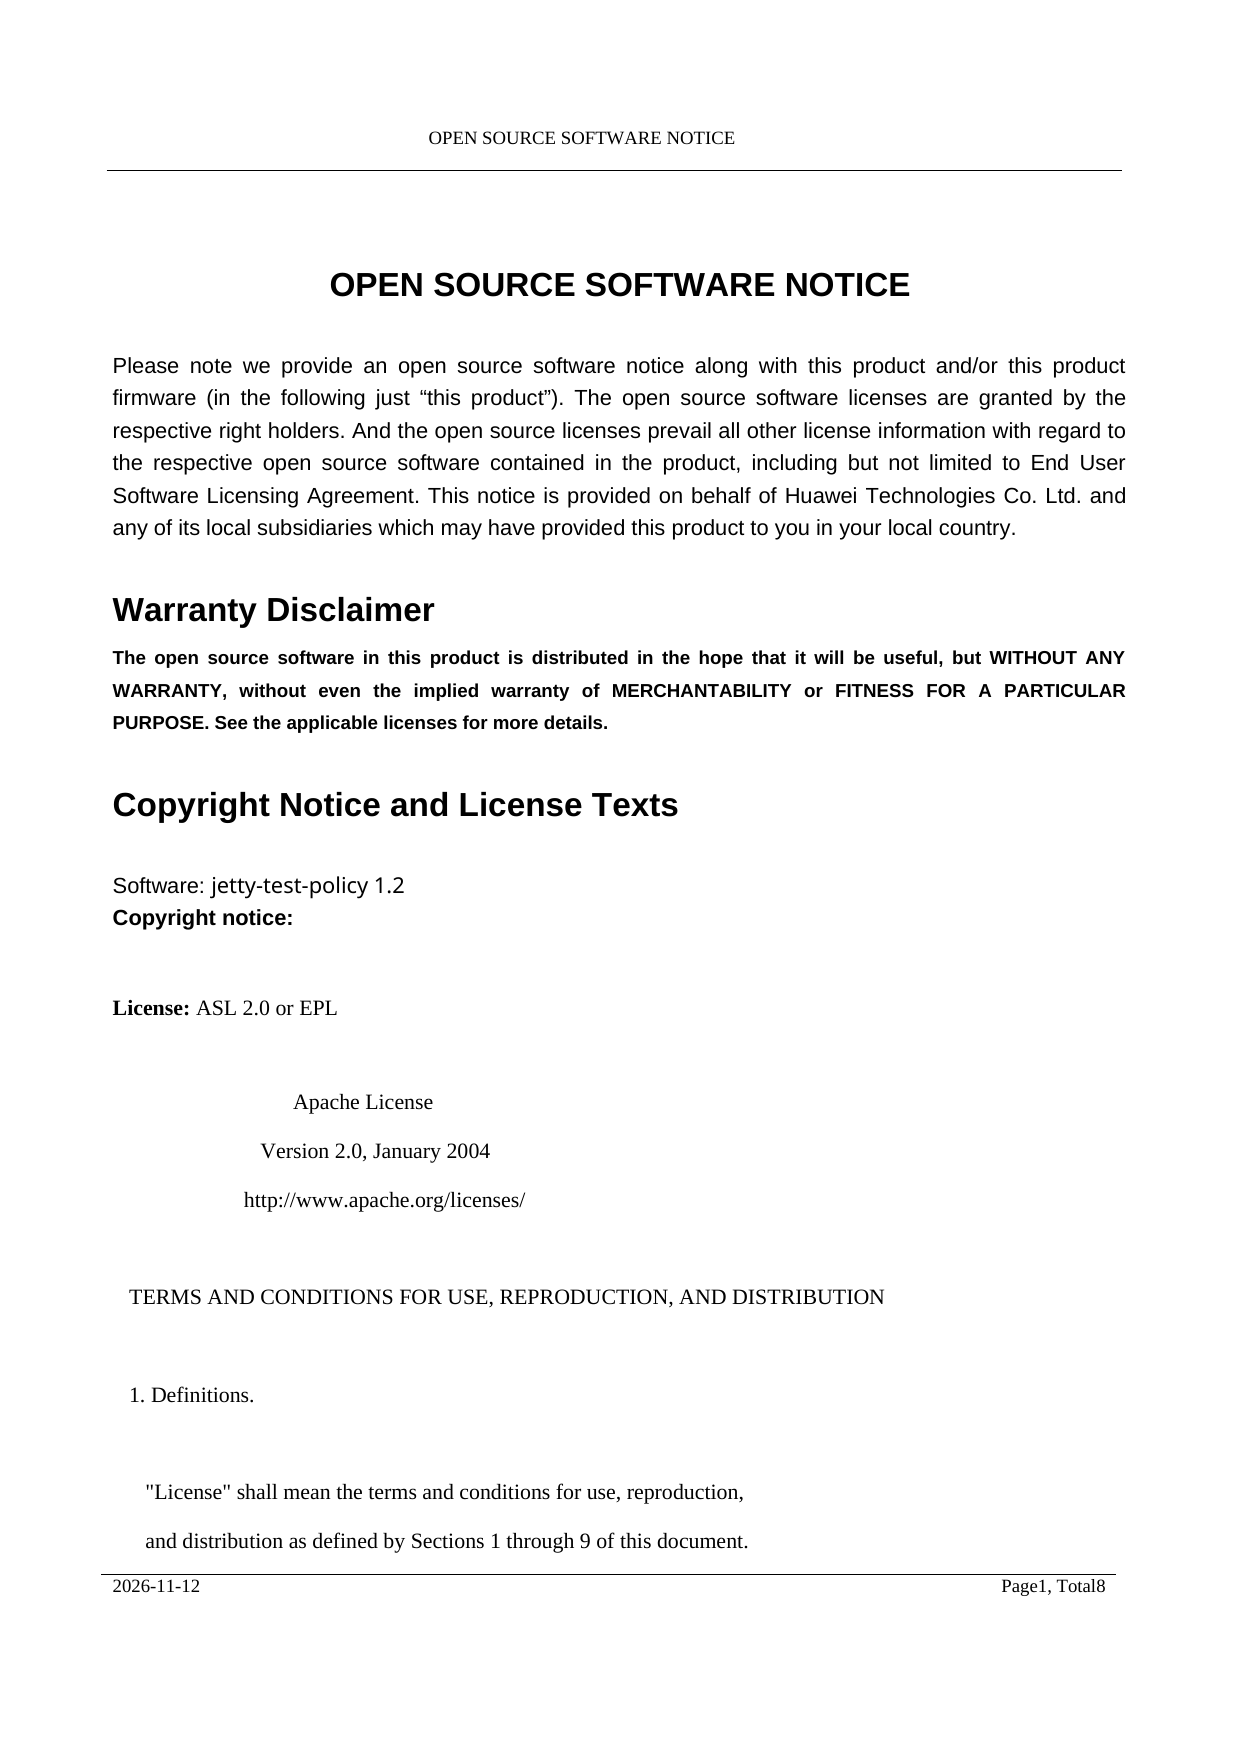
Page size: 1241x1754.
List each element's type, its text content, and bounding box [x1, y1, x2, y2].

text The open source software in this product is distributed in the hope that it will be useful, but WITHOUT ANY WARRANTY, without even the implied warranty of MERCHANTABILITY or FITNESS FOR A PARTICULAR PURPOSE. See the applicable licenses for more details. [112, 641, 1128, 739]
text Software: jetty-test-policy 1.2 [112, 869, 1128, 901]
text OPEN SOURCE SOFTWARE NOTICE [112, 251, 1128, 316]
text Copyright Notice and License Texts [112, 771, 1128, 836]
text Warranty Disclaimer [112, 576, 1128, 641]
text Copyright notice: [112, 901, 1128, 934]
text License: ASL 2.0 or EPL [112, 992, 1128, 1024]
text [112, 1037, 1128, 1557]
text Please note we provide an open source software notice along with this product and/or this product firmware (in the following just “this product”). The open source software licenses are granted by the respective right holders. And the open source licenses prevail all other license information with regard to the respective open source software contained in the product, including but not limited to End User Software Licensing Agreement. This notice is provided on behalf of Huawei Technologies Co. Ltd. and any of its local subsidiaries which may have provided this product to you in your local country. [112, 349, 1128, 544]
